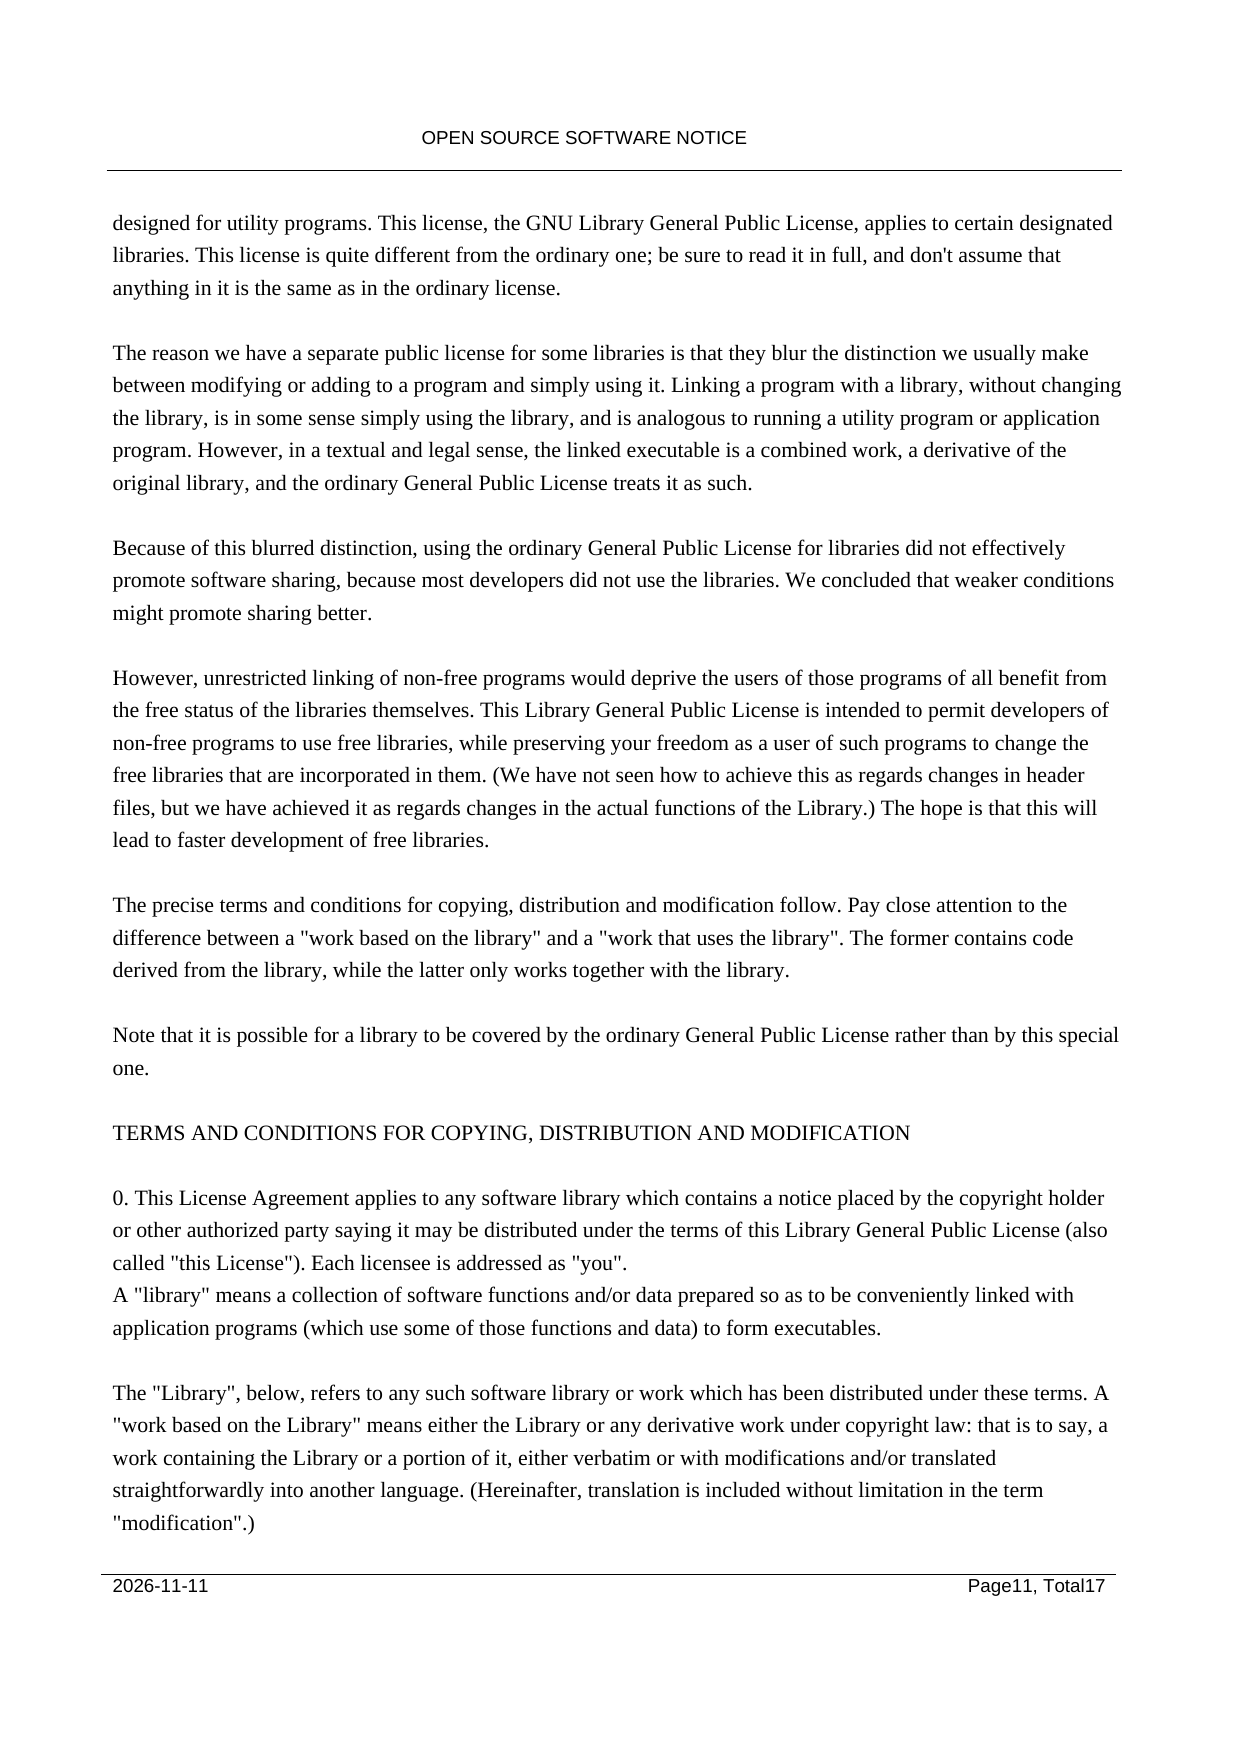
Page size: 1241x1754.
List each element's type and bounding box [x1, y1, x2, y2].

text [112, 206, 1128, 1539]
